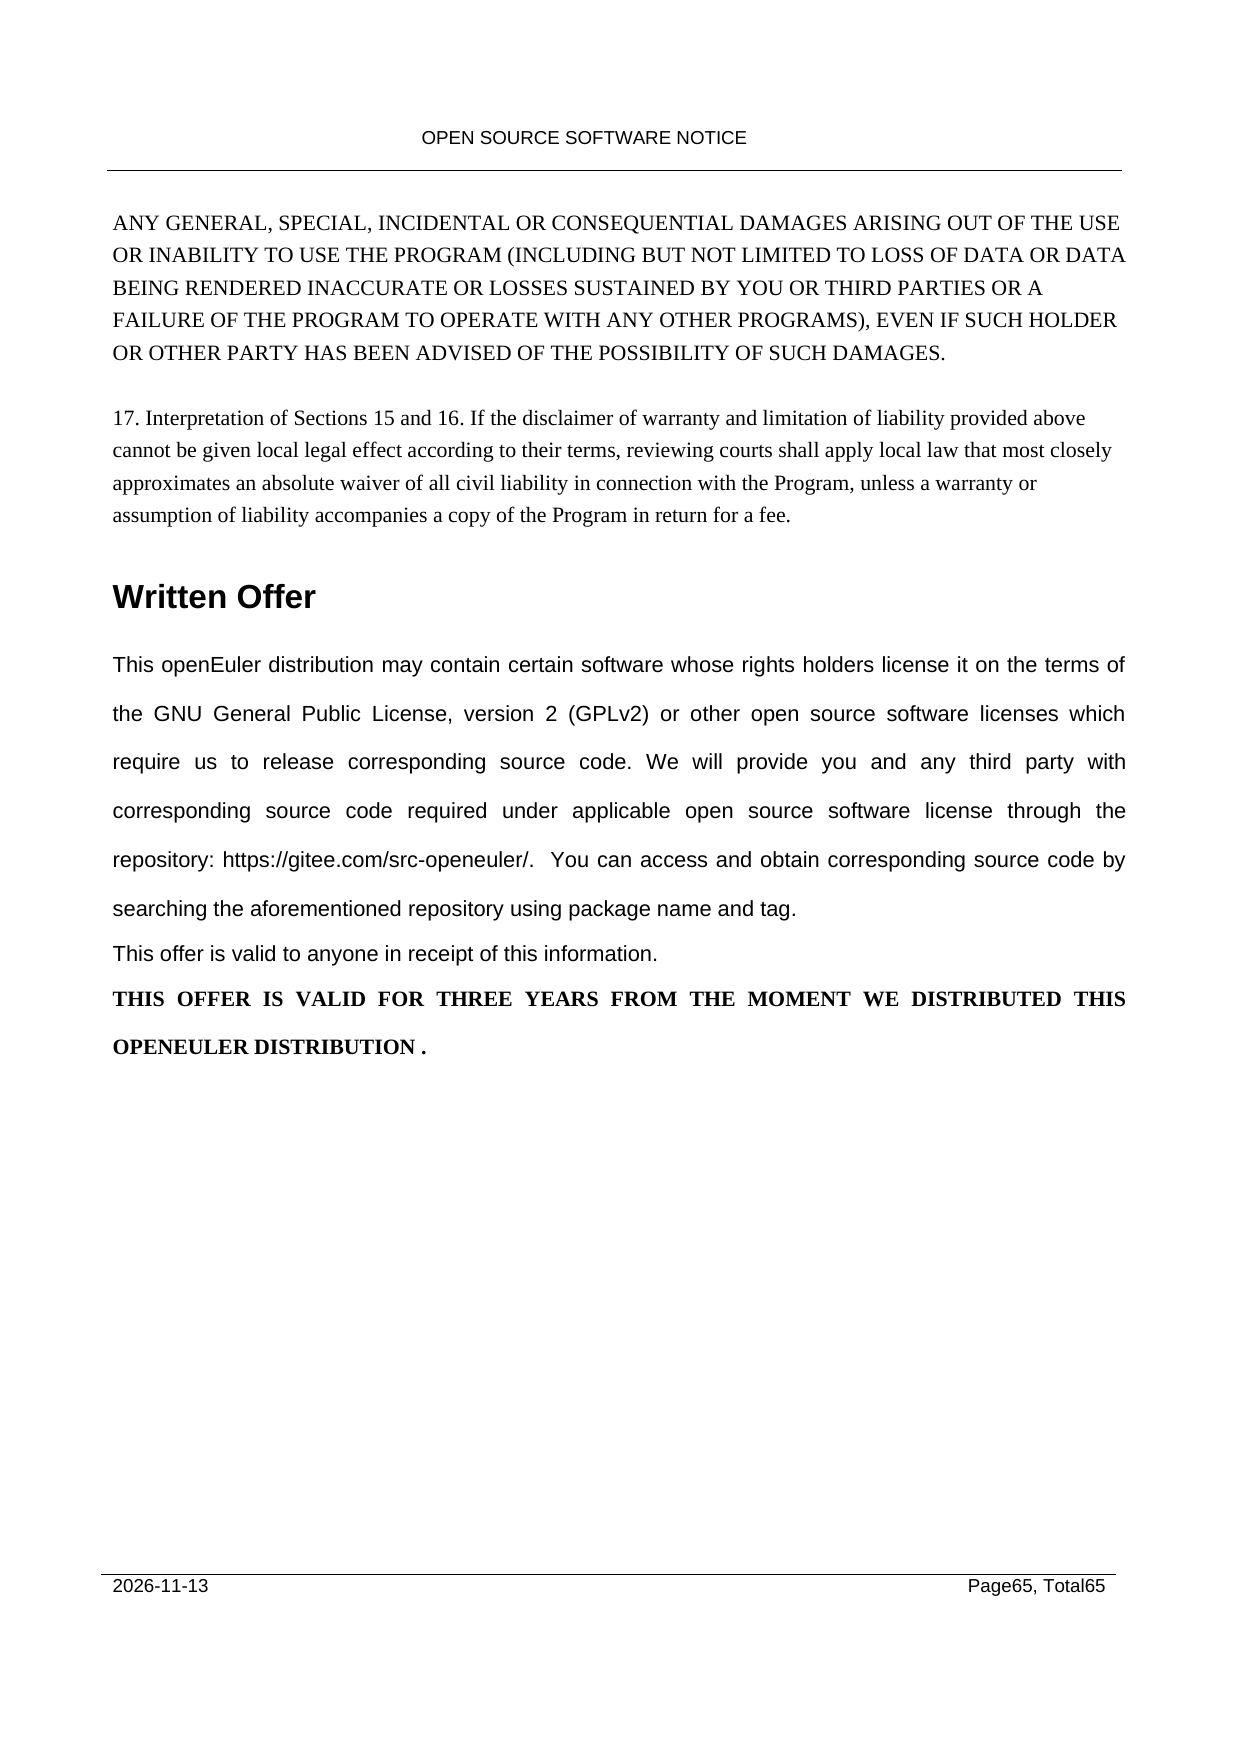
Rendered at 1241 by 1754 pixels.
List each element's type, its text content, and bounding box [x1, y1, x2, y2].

text Written Offer [112, 564, 1128, 629]
text THIS OFFER IS VALID FOR THREE YEARS FROM THE MOMENT WE DISTRIBUTED THIS OPENEULER DISTRIBUTION . [112, 982, 1128, 1063]
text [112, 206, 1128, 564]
text This openEuler distribution may contain certain software whose rights holders license it on the terms of the GNU General Public License, version 2 (GPLv2) or other open source software licenses which require us to release corresponding source code. We will provide you and any third party with corresponding source code required under applicable open source software license through the repository: https://gitee.com/src-openeuler/. You can access and obtain corresponding source code by searching the aforementioned repository using package name and tag. [112, 648, 1128, 924]
text This offer is valid to anyone in receipt of this information. [112, 937, 1128, 969]
